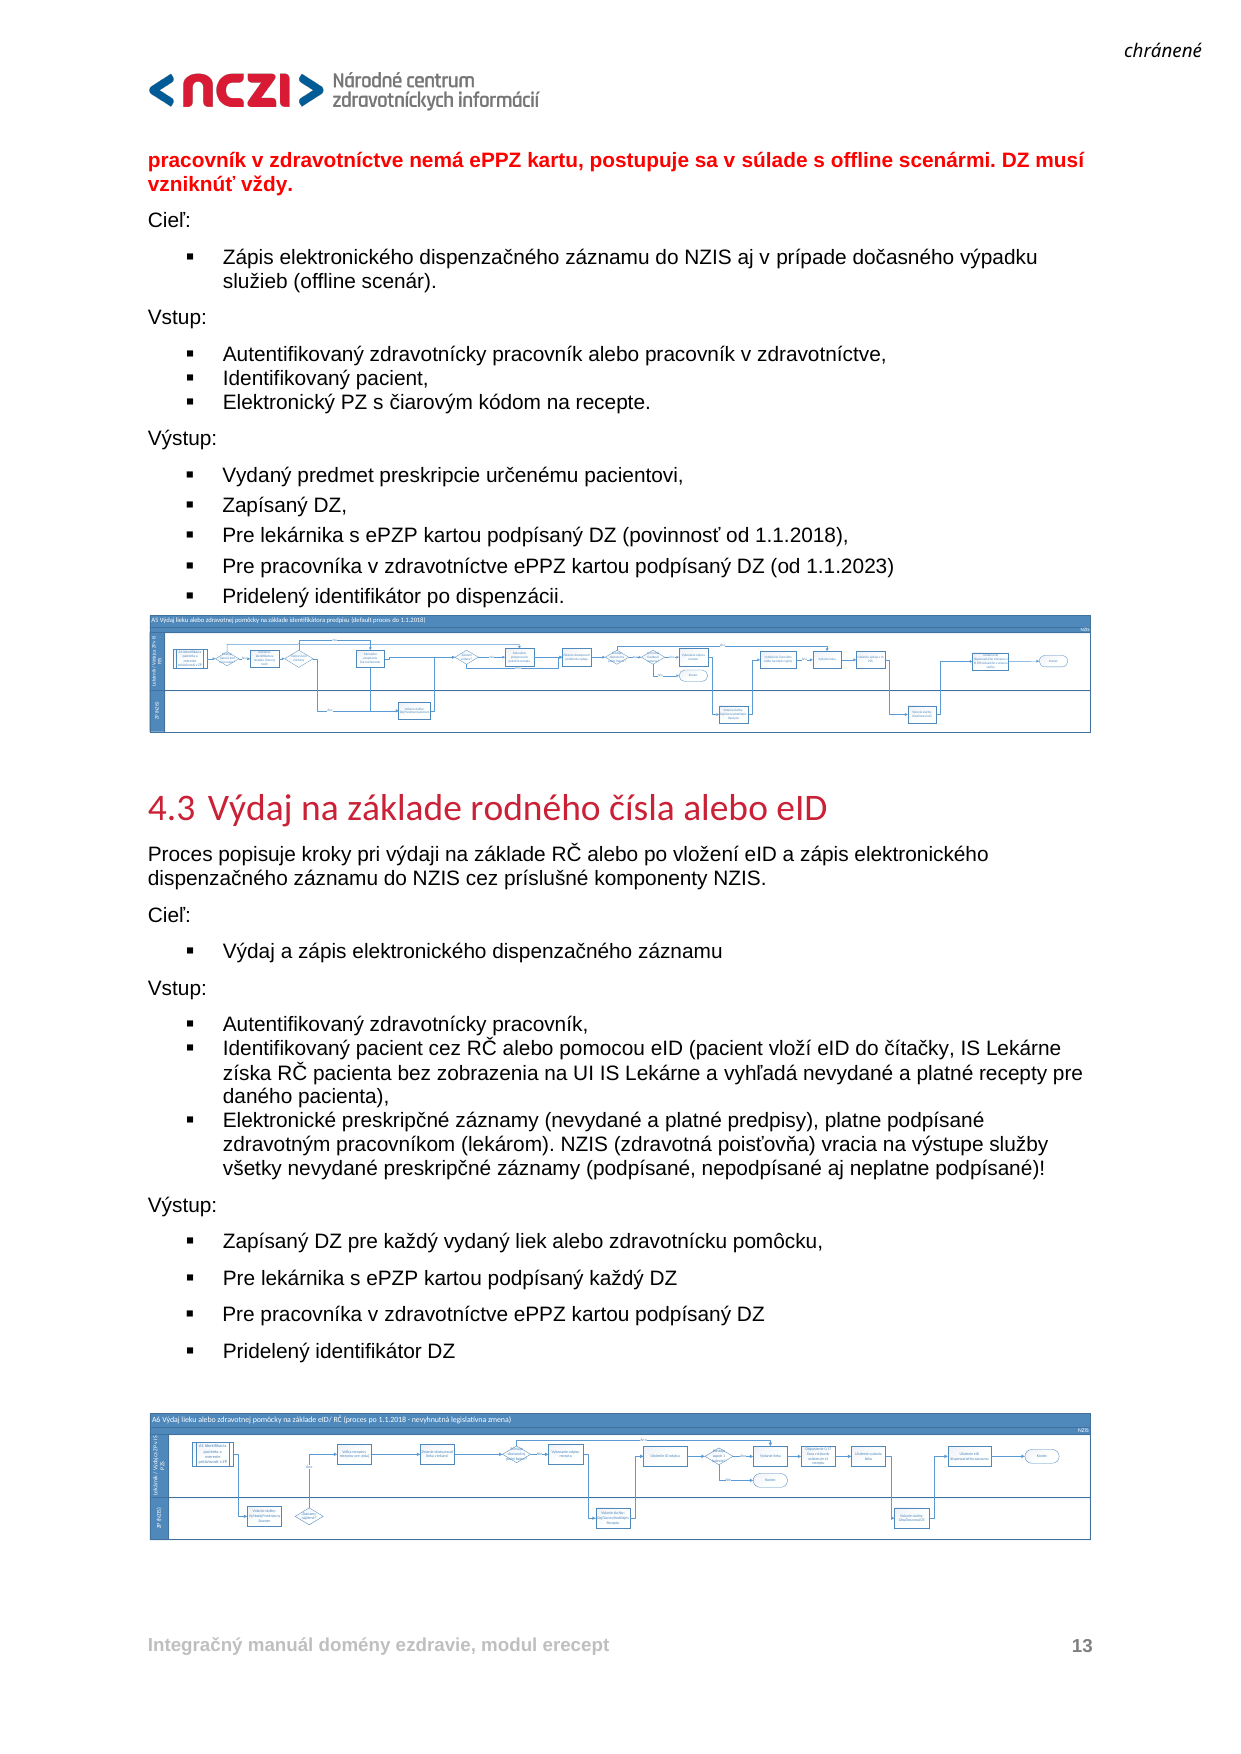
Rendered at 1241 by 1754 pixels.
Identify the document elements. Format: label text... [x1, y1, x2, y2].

table_cell [605, 650, 629, 665]
text Výstup: [148, 426, 1093, 450]
text Vstup: [148, 305, 1093, 329]
text [148, 148, 1093, 196]
table_cell [704, 1447, 733, 1465]
list Zapísaný DZ, [185, 493, 1093, 517]
list Pre pracovníka v zdravotníctve ePPZ kartou podpísaný DZ [185, 1302, 1093, 1326]
list Elektronické preskripčné záznamy (nevydané a platné predpisy), platne podpísané zdravotným pracovníkom (lekárom). NZIS (zdravotná poisťovňa) vracia na výstupe služby všetky nevydané preskripčné záznamy (podpísané, nepodpísané aj neplatne podpísané)! [185, 1108, 1093, 1180]
list Pre lekárnika s ePZP kartou podpísaný každý DZ [185, 1266, 1093, 1290]
picture [137, 58, 552, 124]
text Cieľ: [148, 903, 1093, 927]
text Výdaj na základe rodného čísla alebo eID [148, 784, 1093, 830]
table_cell [502, 1445, 531, 1463]
list Identifikovaný pacient, [185, 366, 1093, 389]
list Autentifikovaný zdravotnícky pracovník, [185, 1012, 1093, 1036]
list Pre pracovníka v zdravotníctve ePPZ kartou podpísaný DZ (od 1.1.2023) [185, 553, 1093, 578]
list Autentifikovaný zdravotnícky pracovník alebo pracovník v zdravotníctve, [185, 341, 1093, 366]
list Výdaj a zápis elektronického dispenzačného záznamu [185, 939, 1093, 963]
list Identifikovaný pacient cez RČ alebo pomocou eID (pacient vloží eID do čítačky, IS Lekárne získa RČ pacienta bez zobrazenia na UI IS Lekárne a vyhľadá nevydané a platné recepty pre daného pacienta), [185, 1036, 1093, 1108]
list Pre lekárnika s ePZP kartou podpísaný DZ (povinnosť od 1.1.2018), [185, 523, 1093, 547]
text Cieľ: [148, 208, 1093, 232]
list Pridelený identifikátor po dispenzácii. [185, 584, 1093, 608]
list Zápis elektronického dispenzačného záznamu do NZIS aj v prípade dočasného výpadku služieb (offline scenár). [185, 244, 1093, 292]
text Výstup: [148, 1193, 1093, 1217]
text Vstup: [148, 976, 1093, 1000]
list Elektronický PZ s čiarovým kódom na recepte. [185, 389, 1093, 414]
list Pridelený identifikátor DZ [185, 1339, 1093, 1363]
list Vydaný predmet preskripcie určenému pacientovi, [185, 463, 1093, 487]
table_cell [215, 652, 238, 667]
list Zapísaný DZ pre každý vydaný liek alebo zdravotnícku pomôcku, [185, 1229, 1093, 1253]
text Proces popisuje kroky pri výdaji na základe RČ alebo po vložení eID a zápis elektronického dispenzačného záznamu do NZIS cez príslušné komponenty NZIS. [148, 842, 1093, 890]
